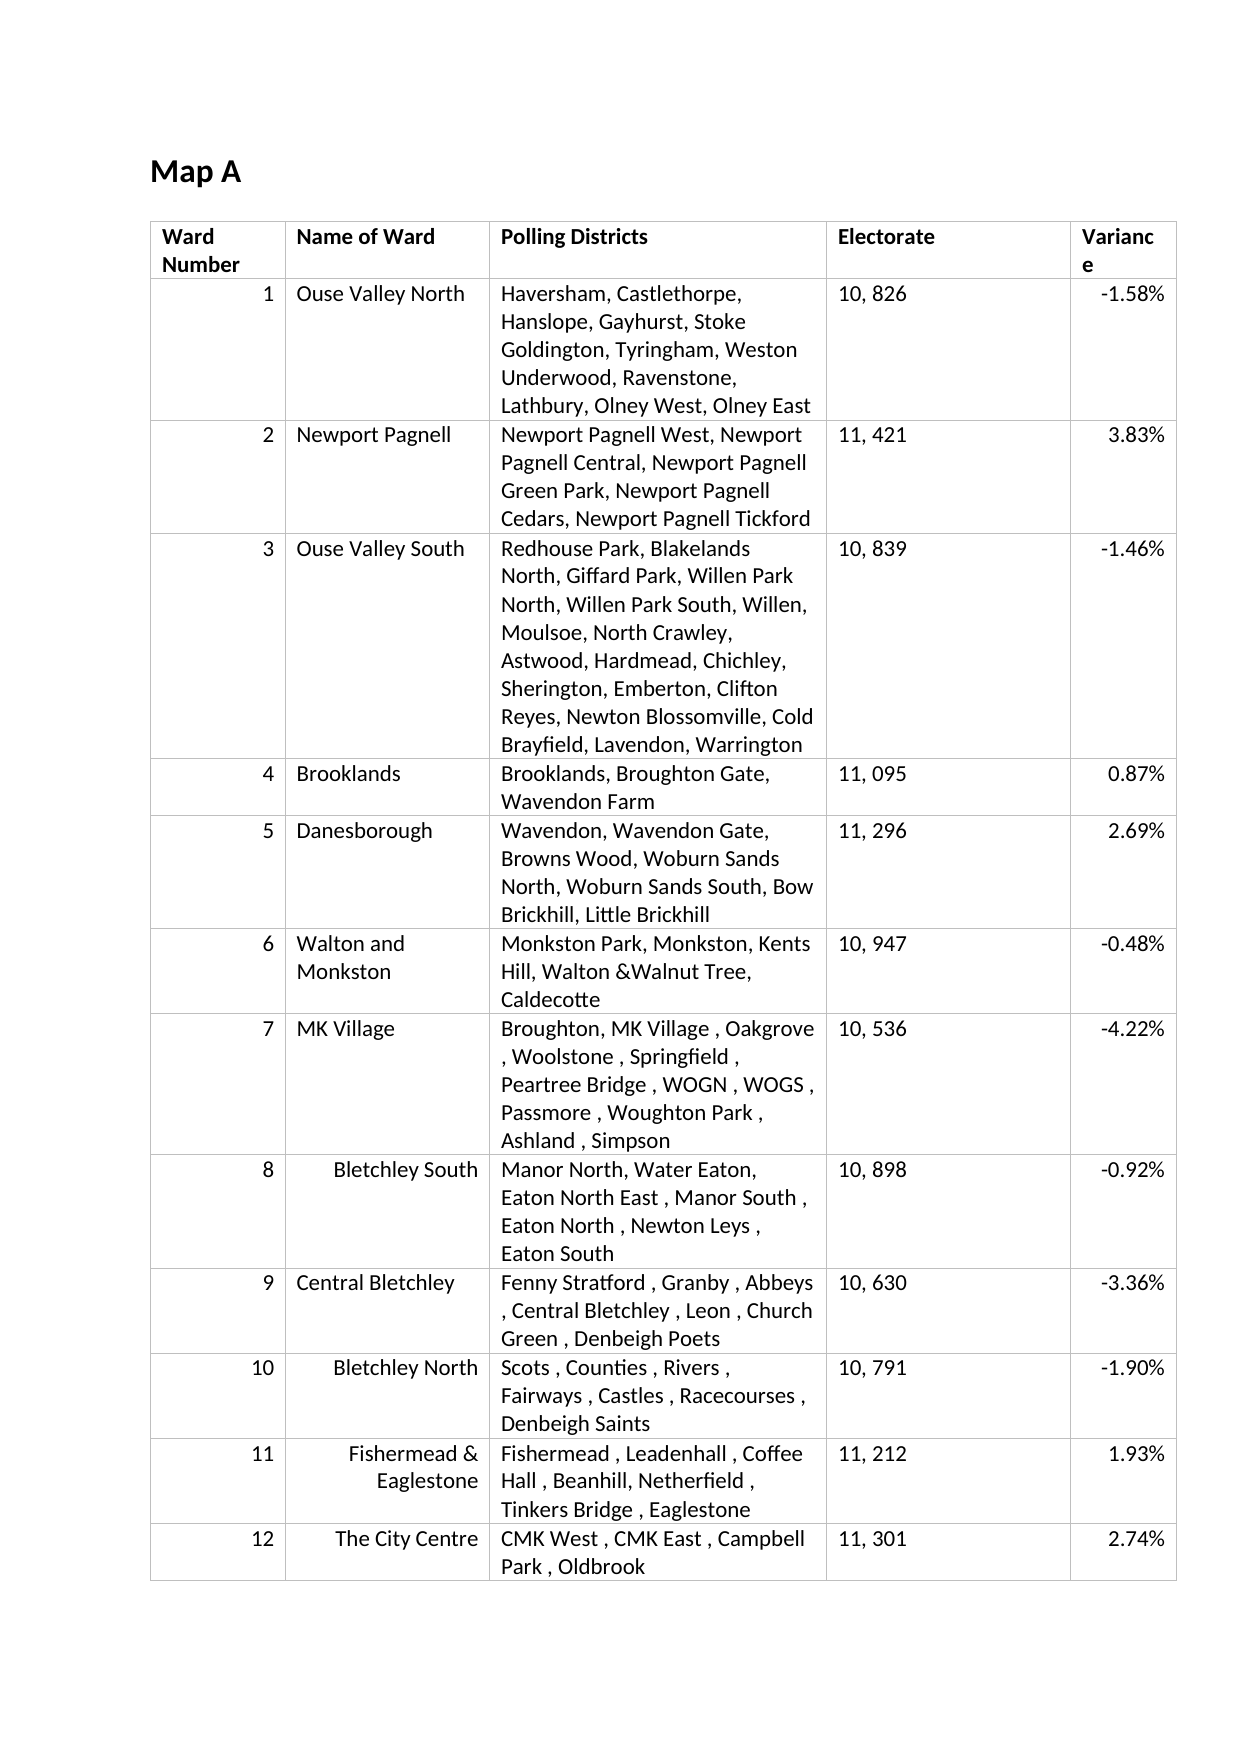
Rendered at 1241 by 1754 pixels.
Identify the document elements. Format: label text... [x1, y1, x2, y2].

table_cell 10 [151, 1354, 285, 1438]
table_cell 10, 791 [827, 1354, 1070, 1438]
table_cell Brooklands [286, 759, 489, 815]
table_cell 8 [151, 1155, 285, 1267]
table_cell Brooklands, Broughton Gate, Wavendon Farm [490, 759, 826, 815]
table_cell 6 [151, 929, 285, 1013]
table_cell 1.93% [1071, 1439, 1176, 1523]
table_header Ward Number [151, 222, 285, 278]
table_cell -4.22% [1071, 1014, 1176, 1154]
table_cell 10, 630 [827, 1269, 1070, 1352]
table_cell -0.92% [1071, 1155, 1176, 1267]
table_header Polling Districts [490, 222, 826, 278]
table_cell CMK West , CMK East , Campbell Park , Oldbrook [490, 1524, 826, 1580]
table_cell 5 [151, 816, 285, 928]
table_cell 11, 296 [827, 816, 1070, 928]
table_cell Newport Pagnell [286, 421, 489, 533]
table_cell 11, 301 [827, 1524, 1070, 1580]
text Map A [150, 150, 1090, 191]
table_cell Scots , Counties , Rivers , Fairways , Castles , Racecourses , Denbeigh Saints [490, 1354, 826, 1438]
table_cell 9 [151, 1269, 285, 1352]
table_cell Haversham, Castlethorpe, Hanslope, Gayhurst, Stoke Goldington, Tyringham, Weston Underwood, Ravenstone, Lathbury, Olney West, Olney East [490, 279, 826, 419]
table_cell Bletchley South [286, 1155, 489, 1267]
table_cell Broughton, MK Village , Oakgrove , Woolstone , Springfield , Peartree Bridge , WOGN , WOGS , Passmore , Woughton Park , Ashland , Simpson [490, 1014, 826, 1154]
table_cell 3 [151, 534, 285, 758]
table_cell 10, 826 [827, 279, 1070, 419]
table_cell 4 [151, 759, 285, 815]
table_cell Monkston Park, Monkston, Kents Hill, Walton &Walnut Tree, Caldecotte [490, 929, 826, 1013]
table_cell 12 [151, 1524, 285, 1580]
table_cell 2.74% [1071, 1524, 1176, 1580]
table_cell Newport Pagnell West, Newport Pagnell Central, Newport Pagnell Green Park, Newport Pagnell Cedars, Newport Pagnell Tickford [490, 421, 826, 533]
table_cell 11, 095 [827, 759, 1070, 815]
table_cell 2.69% [1071, 816, 1176, 928]
table_cell 7 [151, 1014, 285, 1154]
table_cell 0.87% [1071, 759, 1176, 815]
table_cell -0.48% [1071, 929, 1176, 1013]
table_cell The City Centre [286, 1524, 489, 1580]
table_cell Redhouse Park, Blakelands North, Giffard Park, Willen Park North, Willen Park South, Willen, Moulsoe, North Crawley, Astwood, Hardmead, Chichley, Sherington, Emberton, Clifton Reyes, Newton Blossomville, Cold Brayfield, Lavendon, Warrington [490, 534, 826, 758]
table_cell Fishermead & Eaglestone [286, 1439, 489, 1523]
table_cell -1.58% [1071, 279, 1176, 419]
table_cell Central Bletchley [286, 1269, 489, 1352]
table_cell Ouse Valley North [286, 279, 489, 419]
table_cell Danesborough [286, 816, 489, 928]
table_cell MK Village [286, 1014, 489, 1154]
table_cell 3.83% [1071, 421, 1176, 533]
table_cell -3.36% [1071, 1269, 1176, 1352]
table_cell 11, 421 [827, 421, 1070, 533]
table_header Electorate [827, 222, 1070, 278]
table_cell 10, 839 [827, 534, 1070, 758]
table_header Name of Ward [286, 222, 489, 278]
table_cell Fishermead , Leadenhall , Coffee Hall , Beanhill, Netherfield , Tinkers Bridge , Eaglestone [490, 1439, 826, 1523]
table_cell 2 [151, 421, 285, 533]
table_cell 11, 212 [827, 1439, 1070, 1523]
table_cell 10, 536 [827, 1014, 1070, 1154]
table_cell Fenny Stratford , Granby , Abbeys , Central Bletchley , Leon , Church Green , Denbeigh Poets [490, 1269, 826, 1352]
table_cell Manor North, Water Eaton, Eaton North East , Manor South , Eaton North , Newton Leys , Eaton South [490, 1155, 826, 1267]
table_cell Ouse Valley South [286, 534, 489, 758]
table_cell 10, 947 [827, 929, 1070, 1013]
table_cell Walton and Monkston [286, 929, 489, 1013]
table_cell 10, 898 [827, 1155, 1070, 1267]
table_cell 11 [151, 1439, 285, 1523]
table_cell 1 [151, 279, 285, 419]
table_cell -1.90% [1071, 1354, 1176, 1438]
table_cell Bletchley North [286, 1354, 489, 1438]
table_header Variance [1071, 222, 1176, 278]
table_cell Wavendon, Wavendon Gate, Browns Wood, Woburn Sands North, Woburn Sands South, Bow Brickhill, Little Brickhill [490, 816, 826, 928]
table_cell -1.46% [1071, 534, 1176, 758]
